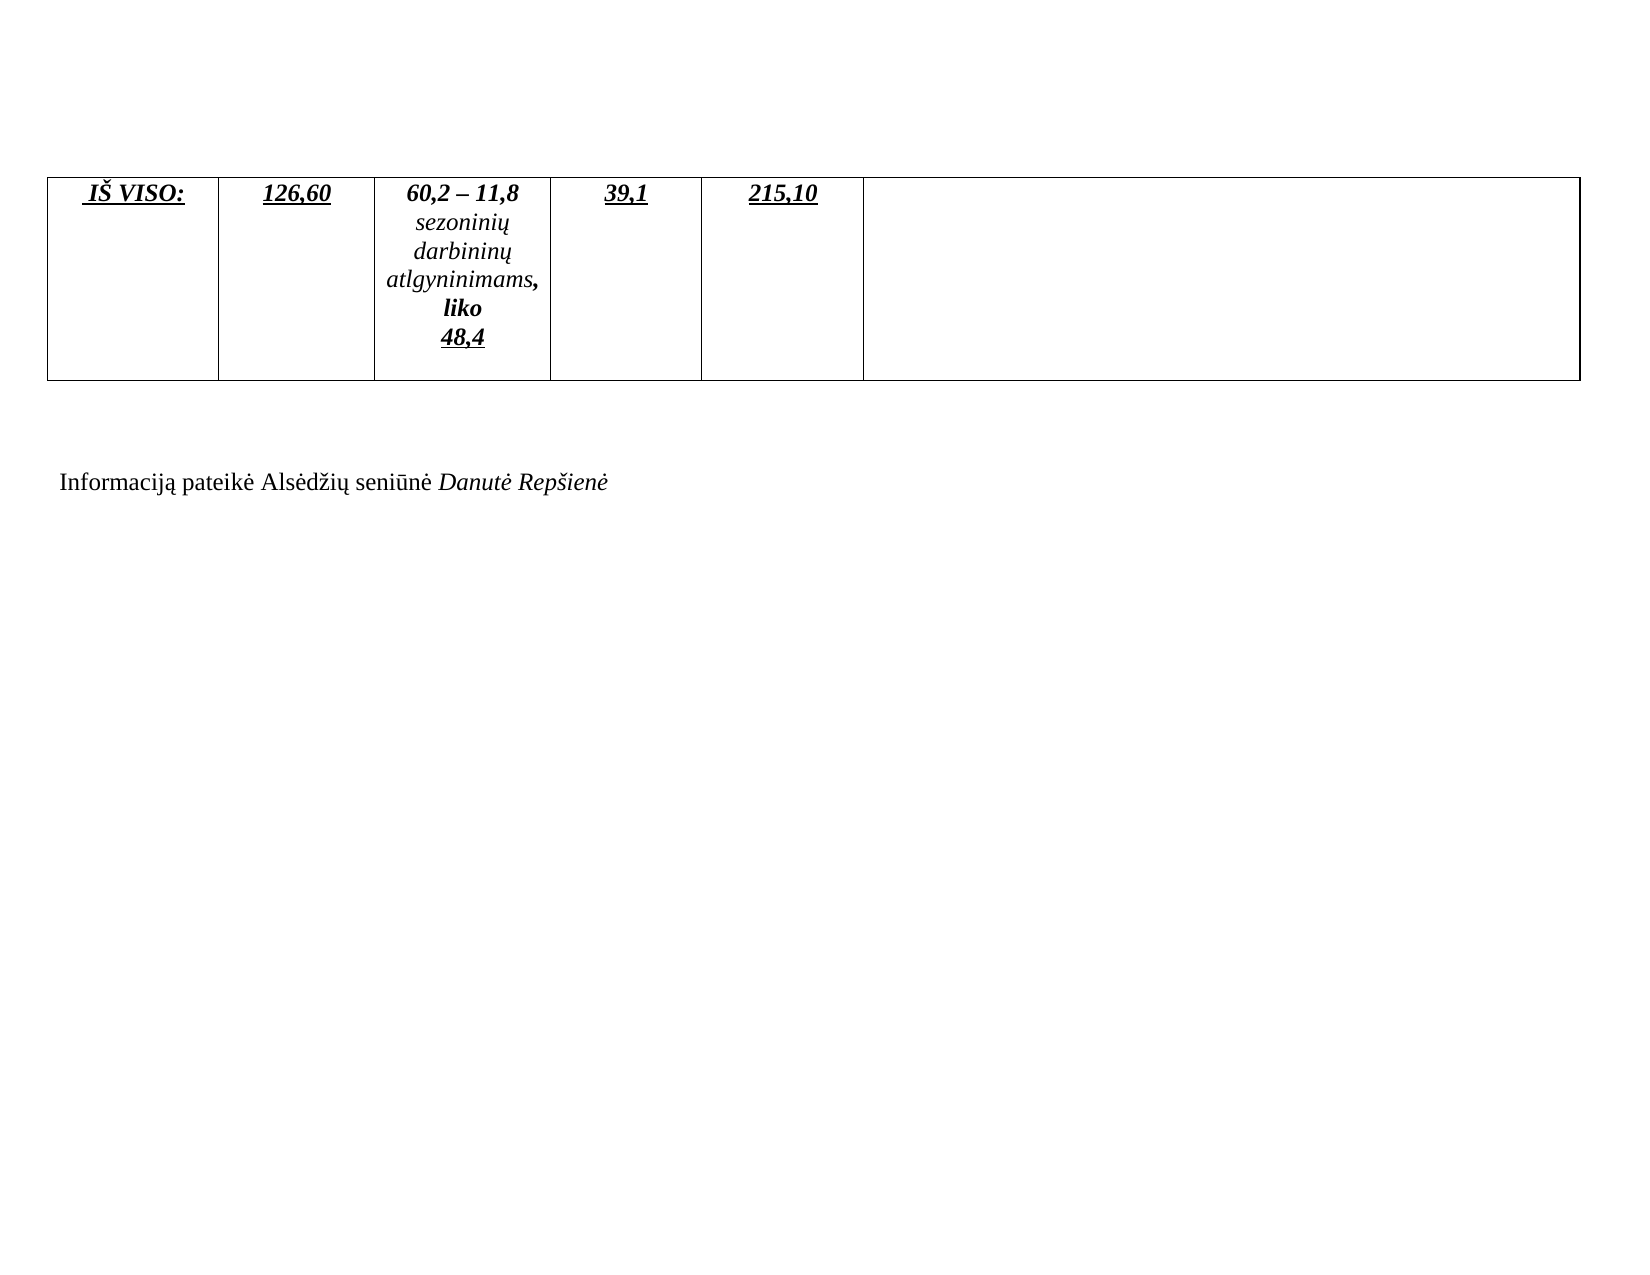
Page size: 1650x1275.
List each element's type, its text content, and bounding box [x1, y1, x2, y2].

table_cell IŠ VISO: [48, 178, 218, 379]
table_cell [864, 178, 1579, 379]
table_cell 39,1 [551, 178, 701, 379]
table_cell 126,60 [219, 178, 374, 379]
table_cell 215,10 [702, 178, 863, 379]
table_cell 60,2 – 11,8 sezoninių darbininų atlgyninimams, liko 48,4 [375, 178, 550, 379]
text Informaciją pateikė Alsėdžių seniūnė Danutė Repšienė [59, 467, 1532, 496]
